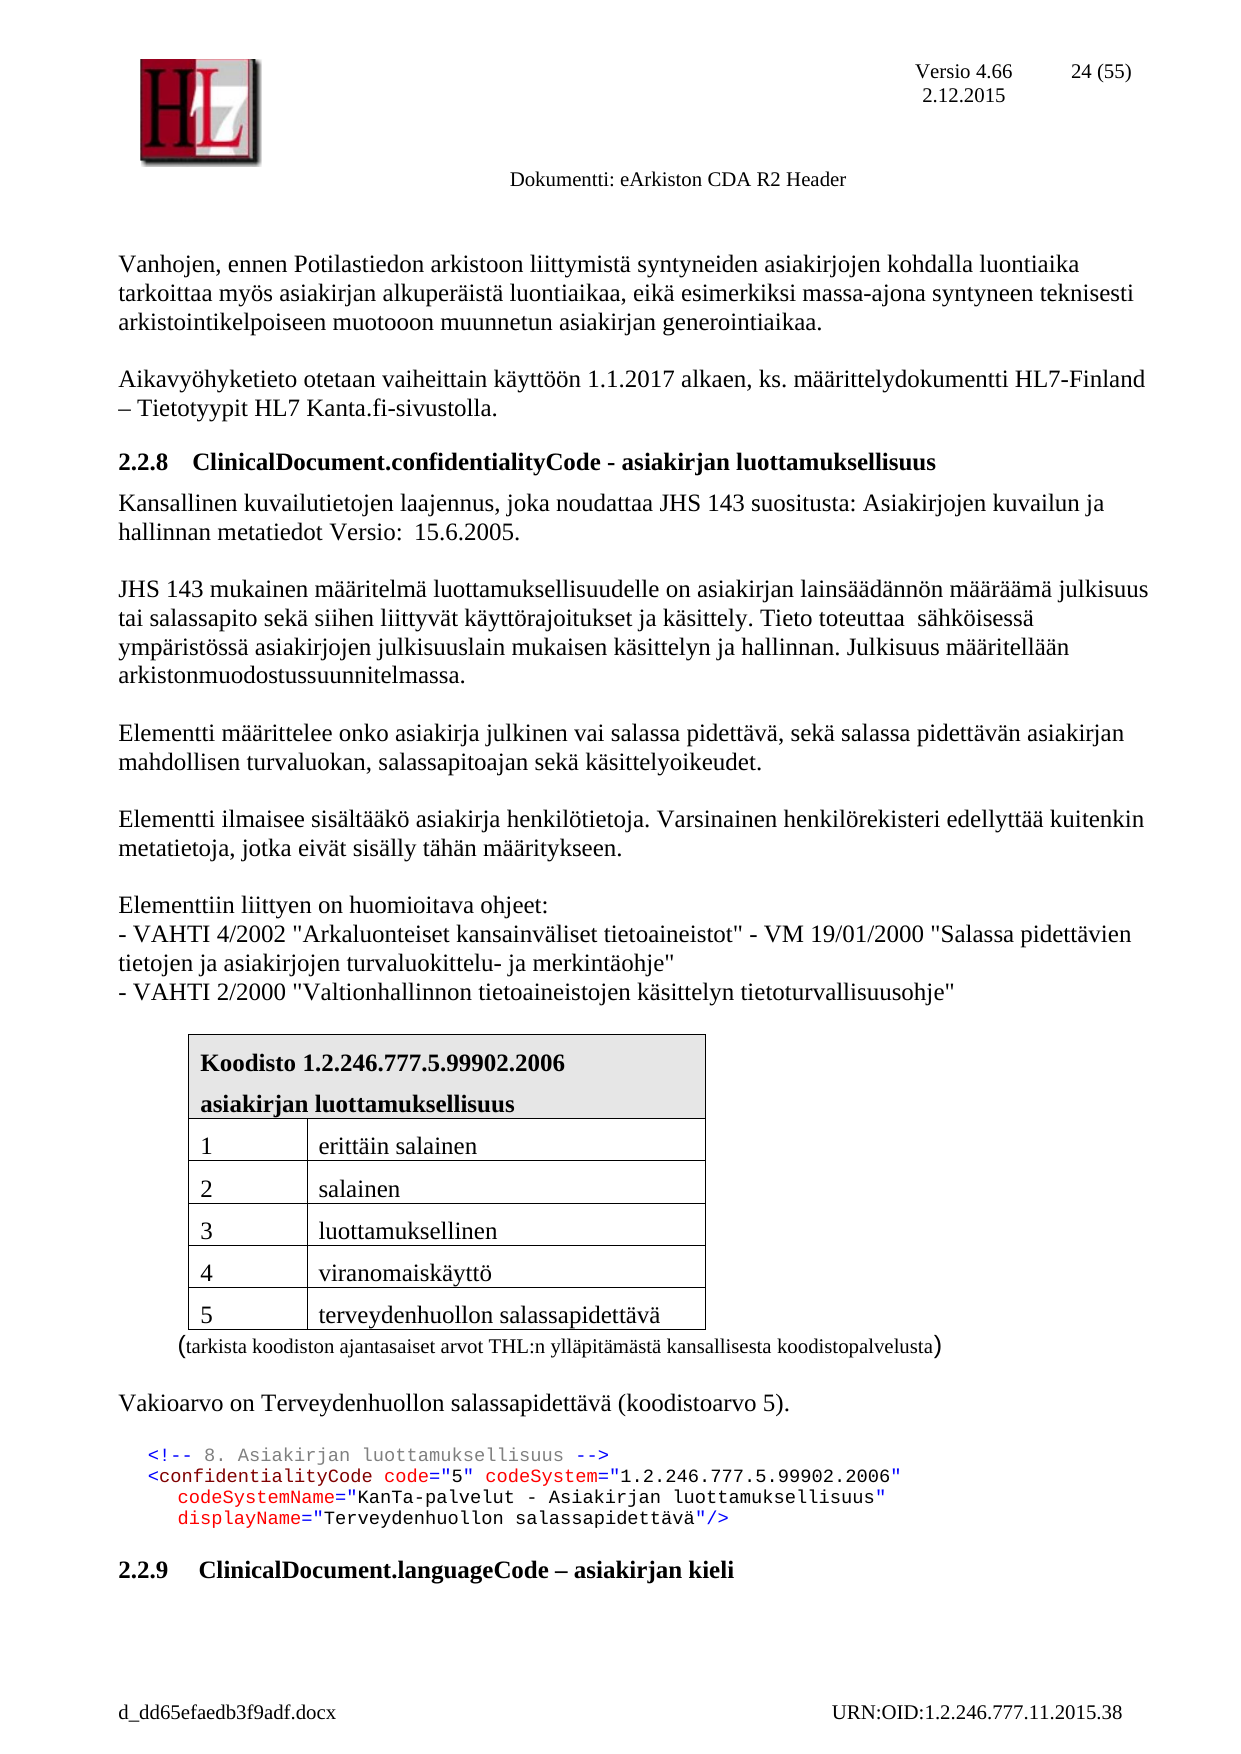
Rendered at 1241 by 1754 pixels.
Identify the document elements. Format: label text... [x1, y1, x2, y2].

text JHS 143 mukainen määritelmä luottamuksellisuudelle on asiakirjan lainsäädännön määräämä julkisuus tai salassapito sekä siihen liittyvät käyttörajoitukset ja käsittely. Tieto toteuttaa sähköisessä ympäristössä asiakirjojen julkisuuslain mukaisen käsittelyn ja hallinnan. Julkisuus määritellään arkistonmuodostussuunnitelmassa. [118, 574, 1152, 689]
table_cell 3 [189, 1204, 307, 1245]
table_cell luottamuksellinen [308, 1204, 705, 1245]
table_cell 4 [189, 1246, 307, 1287]
text Vakioarvo on Terveydenhuollon salassapidettävä (koodistoarvo 5). [118, 1388, 1152, 1417]
table_cell 2 [189, 1161, 307, 1202]
text Elementtiin liittyen on huomioitava ohjeet: [118, 891, 1152, 919]
text <!-- 8. Asiakirjan luottamuksellisuus --> [118, 1445, 1152, 1467]
text - VAHTI 4/2002 "Arkaluonteiset kansainväliset tietoaineistot" - VM 19/01/2000 "Salassa pidettävien tietojen ja asiakirjojen turvaluokittelu- ja merkintäohje" [118, 919, 1152, 977]
subtitle ClinicalDocument.confidentialityCode - asiakirjan luottamuksellisuus [118, 447, 1152, 476]
table_header Koodisto 1.2.246.777.5.99902.2006 asiakirjan luottamuksellisuus [189, 1035, 705, 1118]
text - VAHTI 2/2000 "Valtionhallinnon tietoaineistojen käsittelyn tietoturvallisuusohje" [118, 977, 1152, 1006]
text Vanhojen, ennen Potilastiedon arkistoon liittymistä syntyneiden asiakirjojen kohdalla luontiaika tarkoittaa myös asiakirjan alkuperäistä luontiaikaa, eikä esimerkiksi massa-ajona syntyneen teknisesti arkistointikelpoiseen muotooon muunnetun asiakirjan generointiaikaa. [118, 249, 1152, 336]
table_cell 1 [189, 1119, 307, 1160]
text Aikavyöhyketieto otetaan vaiheittain käyttöön 1.1.2017 alkaen, ks. määrittelydokumentti HL7-Finland – Tietotyypit HL7 Kanta.fi-sivustolla. [118, 364, 1152, 422]
table_cell erittäin salainen [308, 1119, 705, 1160]
table_cell 5 [189, 1288, 307, 1329]
text (tarkista koodiston ajantasaiset arvot THL:n ylläpitämästä kansallisesta koodistopalvelusta) [148, 1330, 1152, 1359]
table_cell salainen [308, 1161, 705, 1202]
text displayName="Terveydenhuollon salassapidettävä"/> [118, 1509, 1152, 1530]
text <confidentialityCode code="5" codeSystem="1.2.246.777.5.99902.2006" [118, 1467, 1152, 1488]
table_cell terveydenhuollon salassapidettävä [308, 1288, 705, 1329]
text Elementti ilmaisee sisältääkö asiakirja henkilötietoja. Varsinainen henkilörekisteri edellyttää kuitenkin metatietoja, jotka eivät sisälly tähän määritykseen. [118, 804, 1152, 862]
text Kansallinen kuvailutietojen laajennus, joka noudattaa JHS 143 suositusta: Asiakirjojen kuvailun ja hallinnan metatiedot Versio: 15.6.2005. [118, 488, 1152, 546]
table_cell viranomaiskäyttö [308, 1246, 705, 1287]
text codeSystemName="KanTa-palvelut - Asiakirjan luottamuksellisuus" [118, 1488, 1152, 1509]
picture [140, 59, 263, 167]
subtitle ClinicalDocument.languageCode – asiakirjan kieli [118, 1555, 1152, 1584]
text Elementti määrittelee onko asiakirja julkinen vai salassa pidettävä, sekä salassa pidettävän asiakirjan mahdollisen turvaluokan, salassapitoajan sekä käsittelyoikeudet. [118, 718, 1152, 776]
